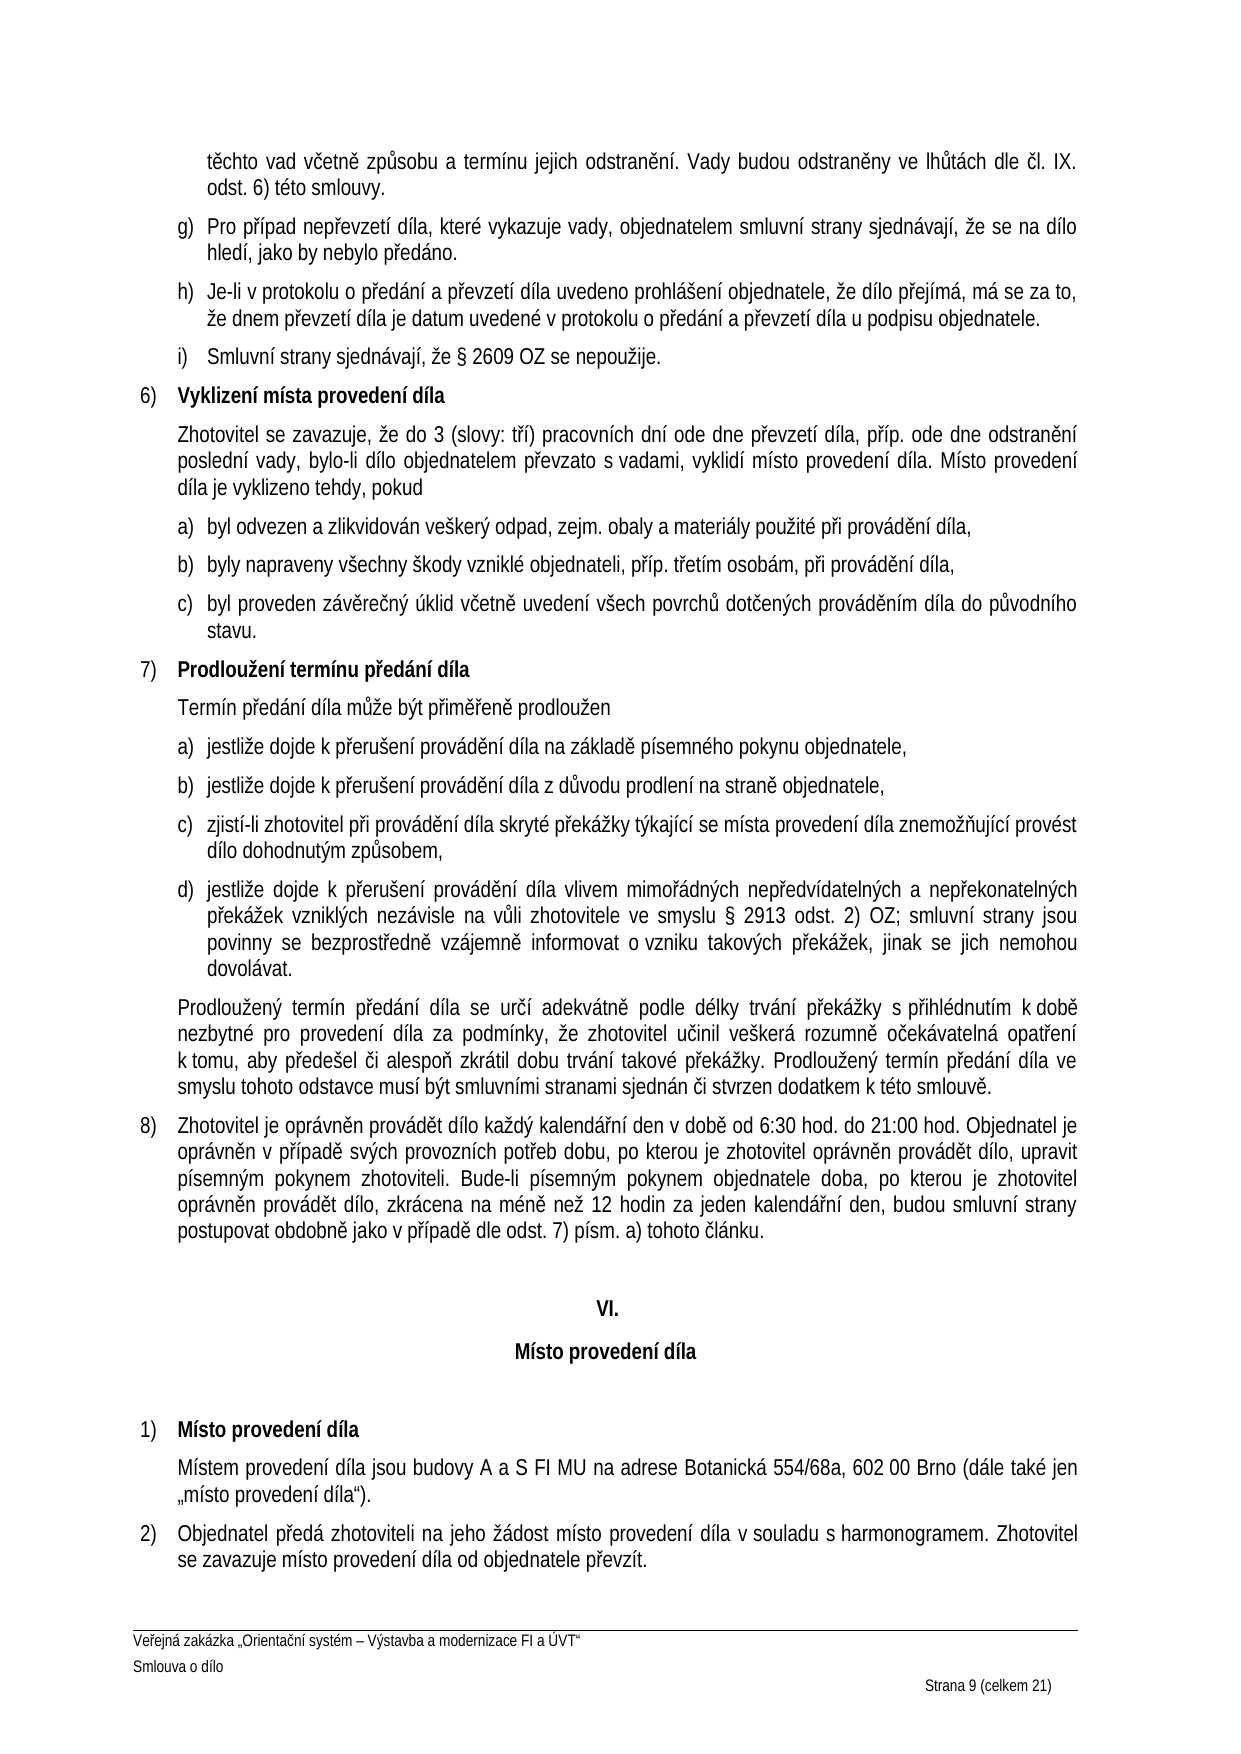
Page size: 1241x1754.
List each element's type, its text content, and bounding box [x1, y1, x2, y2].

list jestliže dojde k přerušení provádění díla na základě písemného pokynu objednatele, [177, 733, 1078, 759]
list byl odvezen a zlikvidován veškerý odpad, zejm. obaly a materiály použité při provádění díla, [177, 513, 1078, 539]
list zjistí-li zhotovitel při provádění díla skryté překážky týkající se místa provedení díla znemožňující provést dílo dohodnutým způsobem, [177, 811, 1078, 864]
list Je-li v protokolu o předání a převzetí díla uvedeno prohlášení objednatele, že dílo přejímá, má se za to, že dnem převzetí díla je datum uvedené v protokolu o předání a převzetí díla u podpisu objednatele. [177, 278, 1078, 331]
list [177, 148, 1078, 200]
text Prodloužený termín předání díla se určí adekvátně podle délky trvání překážky s přihlédnutím k době nezbytné pro provedení díla za podmínky, že zhotovitel učinil veškerá rozumně očekávatelná opatření k tomu, aby předešel či alespoň zkrátil dobu trvání takové překážky. Prodloužený termín předání díla ve smyslu tohoto odstavce musí být smluvními stranami sjednán či stvrzen dodatkem k této smlouvě. [177, 994, 1078, 1099]
list Objednatel předá zhotoviteli na jeho žádost místo provedení díla v souladu s harmonogramem. Zhotovitel se zavazuje místo provedení díla od objednatele převzít. [140, 1519, 1078, 1572]
list Místo provedení díla [140, 1416, 1078, 1442]
list Vyklizení místa provedení díla [140, 382, 1078, 408]
text Termín předání díla může být přiměřeně prodloužen [177, 694, 1078, 721]
text Místem provedení díla jsou budovy A a S FI MU na adrese Botanická 554/68a, 602 00 Brno (dále také jen „místo provedení díla“). [177, 1454, 1078, 1507]
list byly napraveny všechny škody vzniklé objednateli, příp. třetím osobám, při provádění díla, [177, 551, 1078, 578]
list Zhotovitel je oprávněn provádět dílo každý kalendářní den v době od 6:30 hod. do 21:00 hod. Objednatel je oprávněn v případě svých provozních potřeb dobu, po kterou je zhotovitel oprávněn provádět dílo, upravit písemným pokynem zhotoviteli. Bude-li písemným pokynem objednatele doba, po kterou je zhotovitel oprávněn provádět dílo, zkrácena na méně než 12 hodin za jeden kalendářní den, budou smluvní strany postupovat obdobně jako v případě dle odst. 7) písm. a) tohoto článku. [140, 1112, 1078, 1244]
list Pro případ nepřevzetí díla, které vykazuje vady, objednatelem smluvní strany sjednávají, že se na dílo hledí, jako by nebylo předáno. [177, 213, 1078, 266]
list Prodloužení termínu předání díla [140, 656, 1078, 682]
text Místo provedení díla [133, 1338, 1078, 1364]
list jestliže dojde k přerušení provádění díla vlivem mimořádných nepředvídatelných a nepřekonatelných překážek vzniklých nezávisle na vůli zhotovitele ve smyslu § 2913 odst. 2) OZ; smluvní strany jsou povinny se bezprostředně vzájemně informovat o vzniku takových překážek, jinak se jich nemohou dovolávat. [177, 876, 1078, 982]
list jestliže dojde k přerušení provádění díla z důvodu prodlení na straně objednatele, [177, 772, 1078, 798]
list byl proveden závěrečný úklid včetně uvedení všech povrchů dotčených prováděním díla do původního stavu. [177, 590, 1078, 643]
text Zhotovitel se zavazuje, že do 3 (slovy: tří) pracovních dní ode dne převzetí díla, příp. ode dne odstranění poslední vady, bylo-li dílo objednatelem převzato s vadami, vyklidí místo provedení díla. Místo provedení díla je vyklizeno tehdy, pokud [177, 421, 1078, 500]
list Smluvní strany sjednávají, že § 2609 OZ se nepoužije. [177, 343, 1078, 370]
